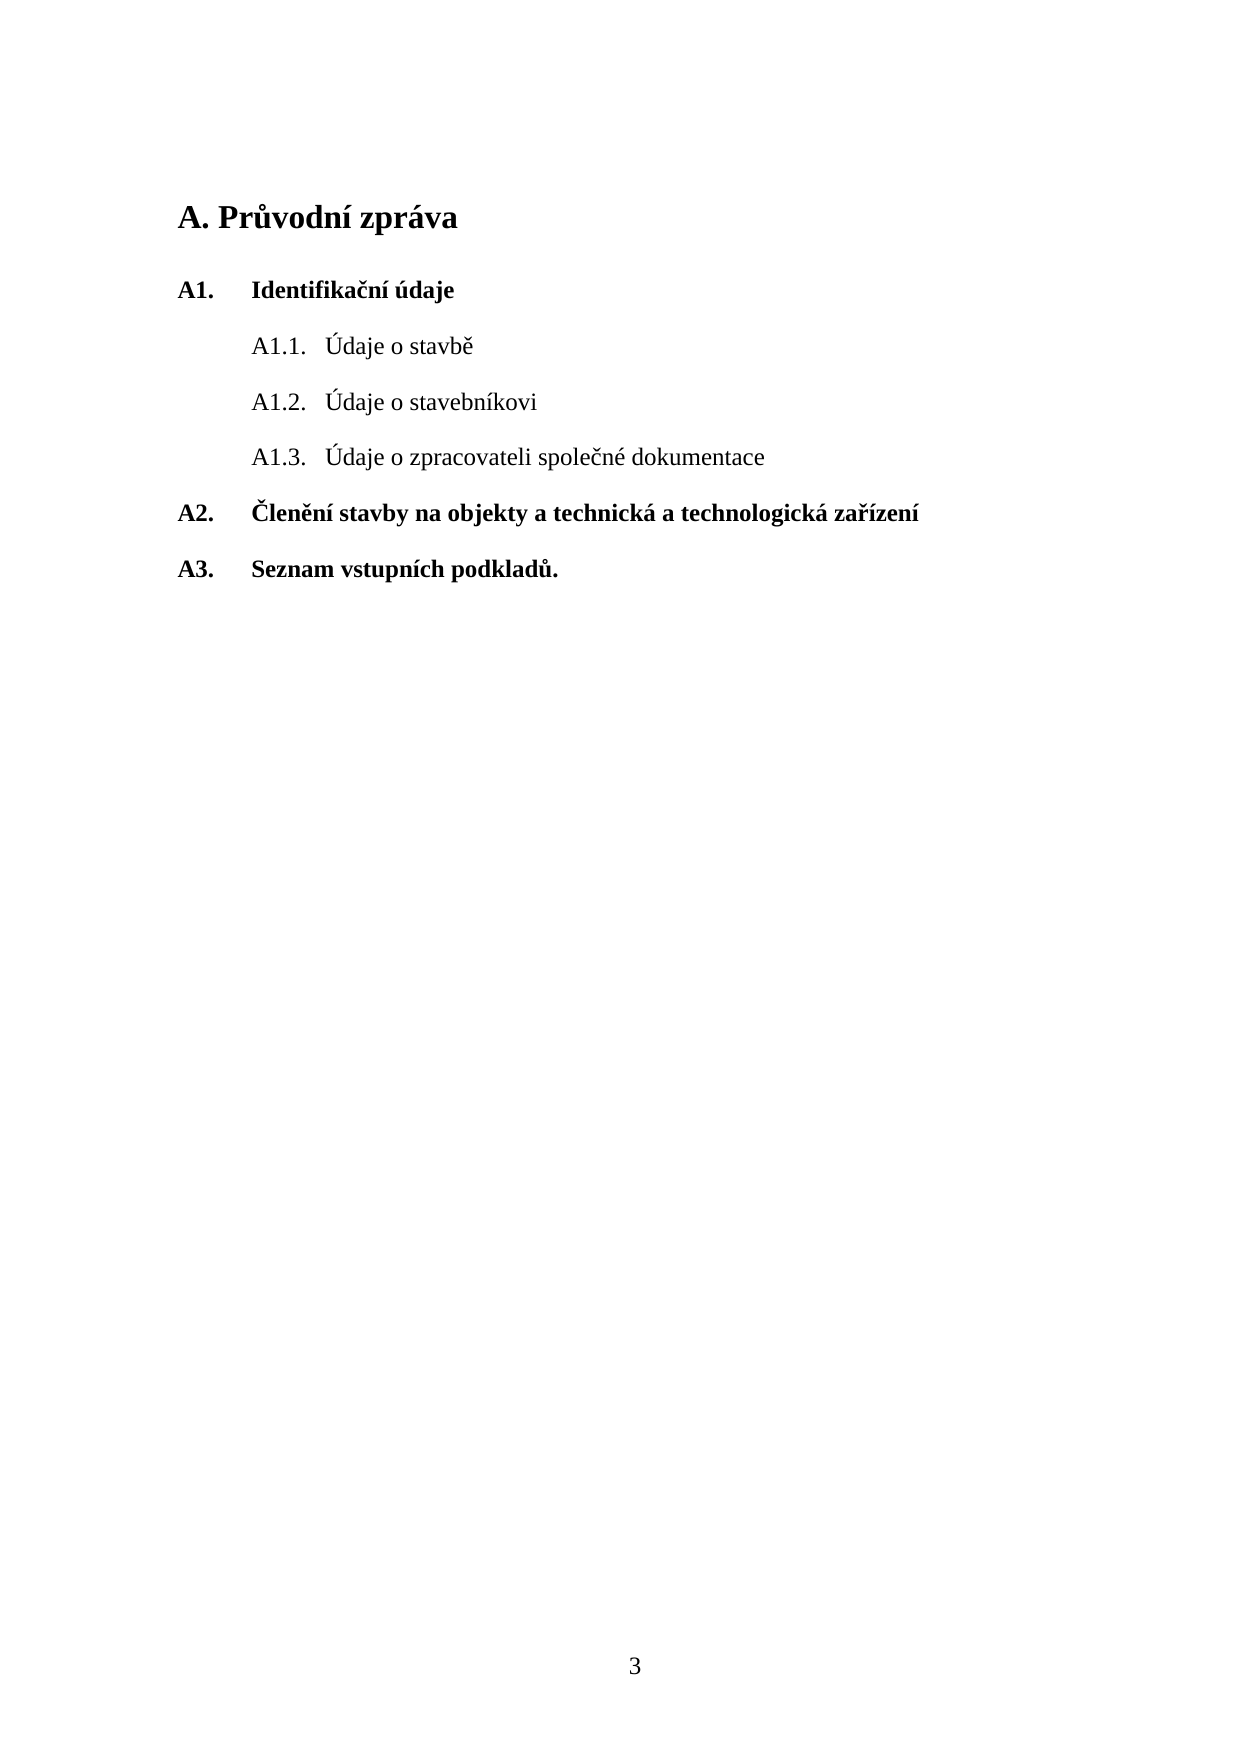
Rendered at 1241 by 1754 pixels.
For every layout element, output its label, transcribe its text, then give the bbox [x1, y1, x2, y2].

text A3. Seznam vstupních podkladů. [177, 554, 1093, 582]
text A1. Identifikační údaje [177, 276, 1093, 304]
text A1.2. Údaje o stavebníkovi [177, 387, 1093, 416]
text A2. Členění stavby na objekty a technická a technologická zařízení [177, 498, 1093, 527]
text A1.3. Údaje o zpracovateli společné dokumentace [177, 442, 1093, 471]
text A1.1. Údaje o stavbě [177, 331, 1093, 360]
list A. Průvodní zpráva [177, 197, 1093, 236]
